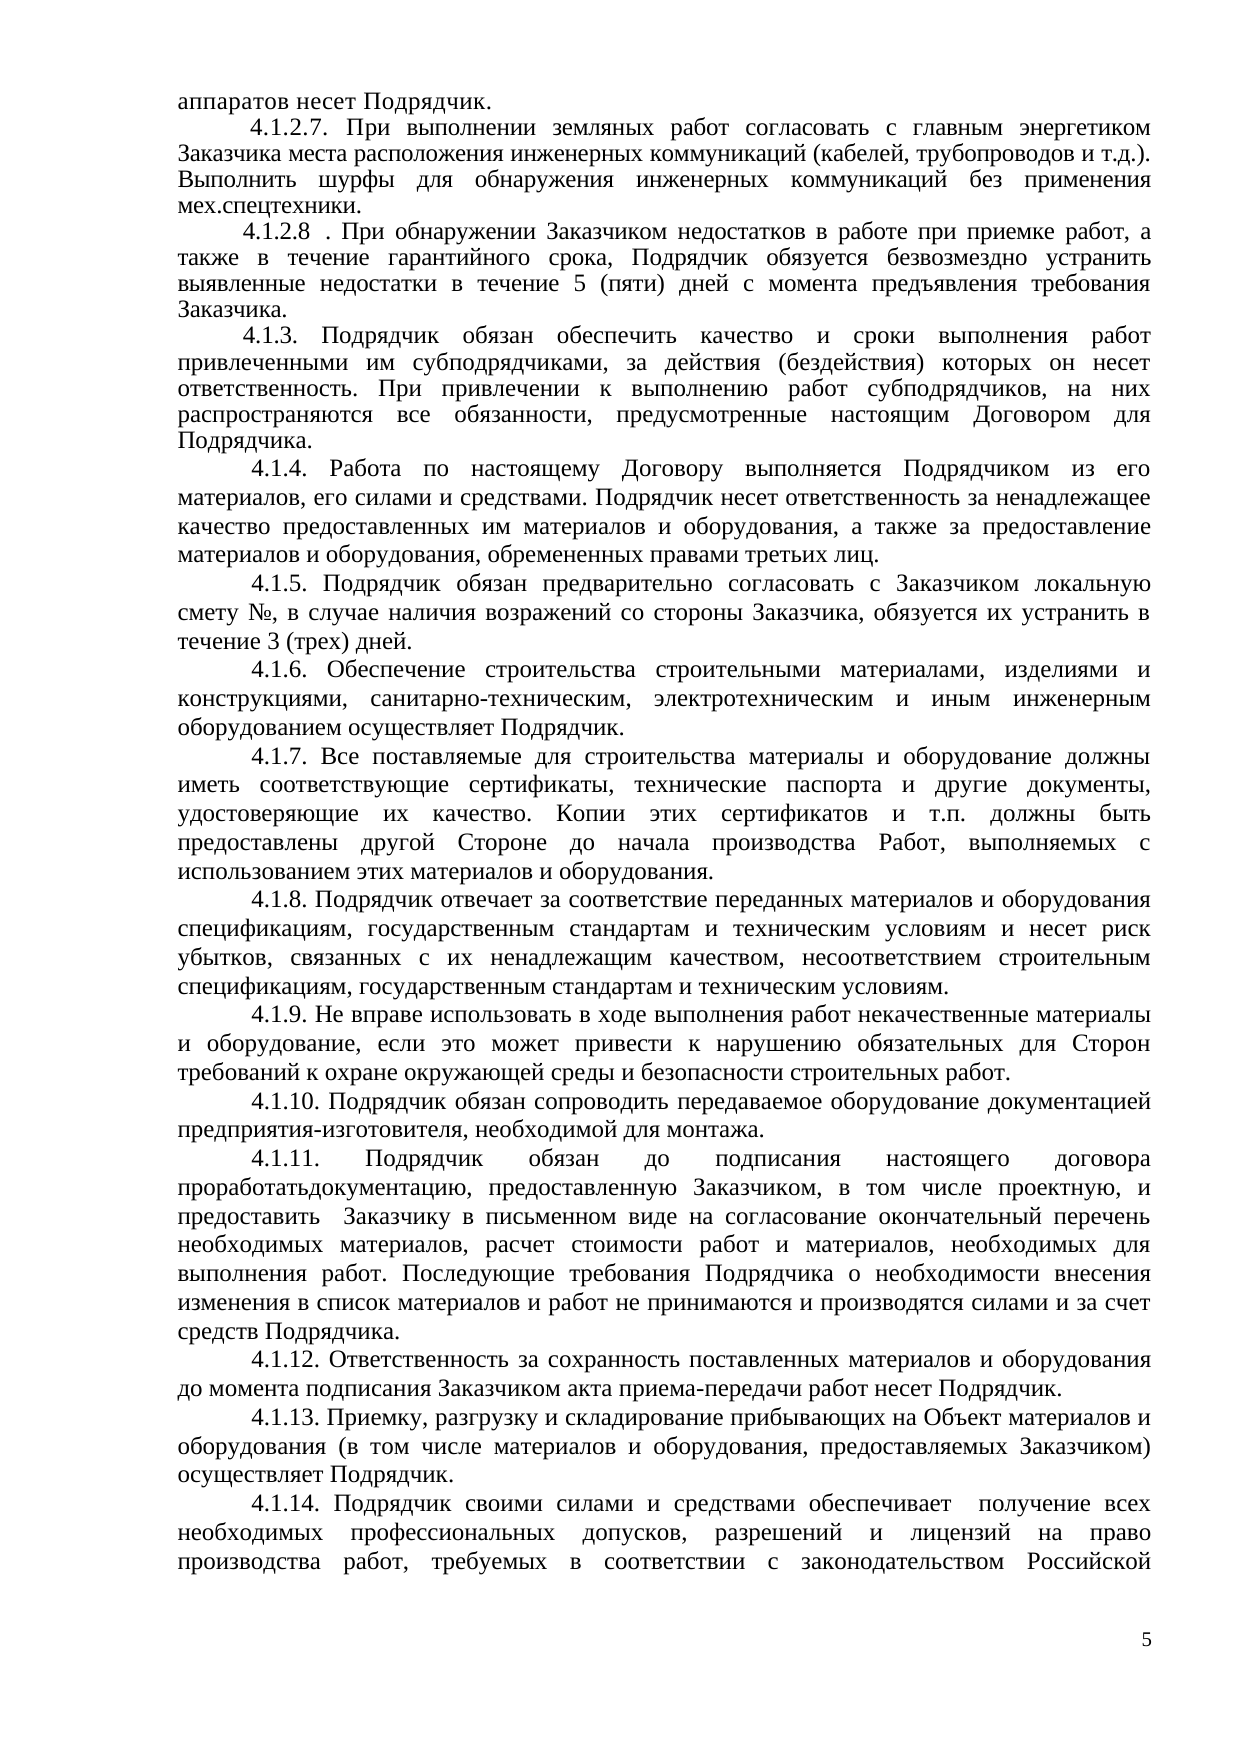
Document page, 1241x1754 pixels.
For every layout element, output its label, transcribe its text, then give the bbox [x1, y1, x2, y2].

text 4.1.2.8 . При обнаружении Заказчиком недостатков в работе при приемке работ, а также в течение гарантийного срока, Подрядчик обязуется безвозмездно устранить выявленные недостатки в течение 5 (пяти) дней с момента предъявления требования Заказчика. [177, 219, 1152, 323]
text 4.1.5. Подрядчик обязан предварительно согласовать с Заказчиком локальную смету №, в случае наличия возражений со стороны Заказчика, обязуется их устранить в течение 3 (трех) дней. [177, 568, 1152, 654]
text 4.1.3. Подрядчик обязан обеспечить качество и сроки выполнения работ привлеченными им субподрядчиками, за действия (бездействия) которых он несет ответственность. При привлечении к выполнению работ субподрядчиков, на них распространяются все обязанности, предусмотренные настоящим Договором для Подрядчика. [177, 323, 1152, 453]
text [177, 1488, 1152, 1574]
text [177, 89, 1152, 115]
text 4.1.7. Все поставляемые для строительства материалы и оборудование должны иметь соответствующие сертификаты, технические паспорта и другие документы, удостоверяющие их качество. Копии этих сертификатов и т.п. должны быть предоставлены другой Стороне до начала производства Работ, выполняемых с использованием этих материалов и оборудования. [177, 741, 1152, 884]
text 4.1.10. Подрядчик обязан сопроводить передаваемое оборудование документацией предприятия-изготовителя, необходимой для монтажа. [177, 1086, 1152, 1143]
text 4.1.6. Обеспечение строительства строительными материалами, изделиями и конструкциями, санитарно-техническим, электротехническим и иным инженерным оборудованием осуществляет Подрядчик. [177, 654, 1152, 741]
text 4.1.13. Приемку, разгрузку и складирование прибывающих на Объект материалов и оборудования (в том числе материалов и оборудования, предоставляемых Заказчиком) осуществляет Подрядчик. [177, 1402, 1152, 1488]
text 4.1.9. Не вправе использовать в ходе выполнения работ некачественные материалы и оборудование, если это может привести к нарушению обязательных для Сторон требований к охране окружающей среды и безопасности строительных работ. [177, 999, 1152, 1086]
text 4.1.11. Подрядчик обязан до подписания настоящего договора проработатьдокументацию, предоставленную Заказчиком, в том числе проектную, и предоставить Заказчику в письменном виде на согласование окончательный перечень необходимых материалов, расчет стоимости работ и материалов, необходимых для выполнения работ. Последующие требования Подрядчика о необходимости внесения изменения в список материалов и работ не принимаются и производятся силами и за счет средств Подрядчика. [177, 1143, 1152, 1344]
text 4.1.8. Подрядчик отвечает за соответствие переданных материалов и оборудования спецификациям, государственным стандартам и техническим условиям и несет риск убытков, связанных с их ненадлежащим качеством, несоответствием строительным спецификациям, государственным стандартам и техническим условиям. [177, 884, 1152, 999]
text 4.1.2.7. При выполнении земляных работ согласовать с главным энергетиком Заказчика места расположения инженерных коммуникаций (кабелей, трубопроводов и т.д.). Выполнить шурфы для обнаружения инженерных коммуникаций без применения мех.спецтехники. [177, 115, 1152, 219]
text 4.1.4. Работа по настоящему Договору выполняется Подрядчиком из его материалов, его силами и средствами. Подрядчик несет ответственность за ненадлежащее качество предоставленных им материалов и оборудования, а также за предоставление материалов и оборудования, обремененных правами третьих лиц. [177, 453, 1152, 568]
text 4.1.12. Ответственность за сохранность поставленных материалов и оборудования до момента подписания Заказчиком акта приема-передачи работ несет Подрядчик. [177, 1344, 1152, 1402]
